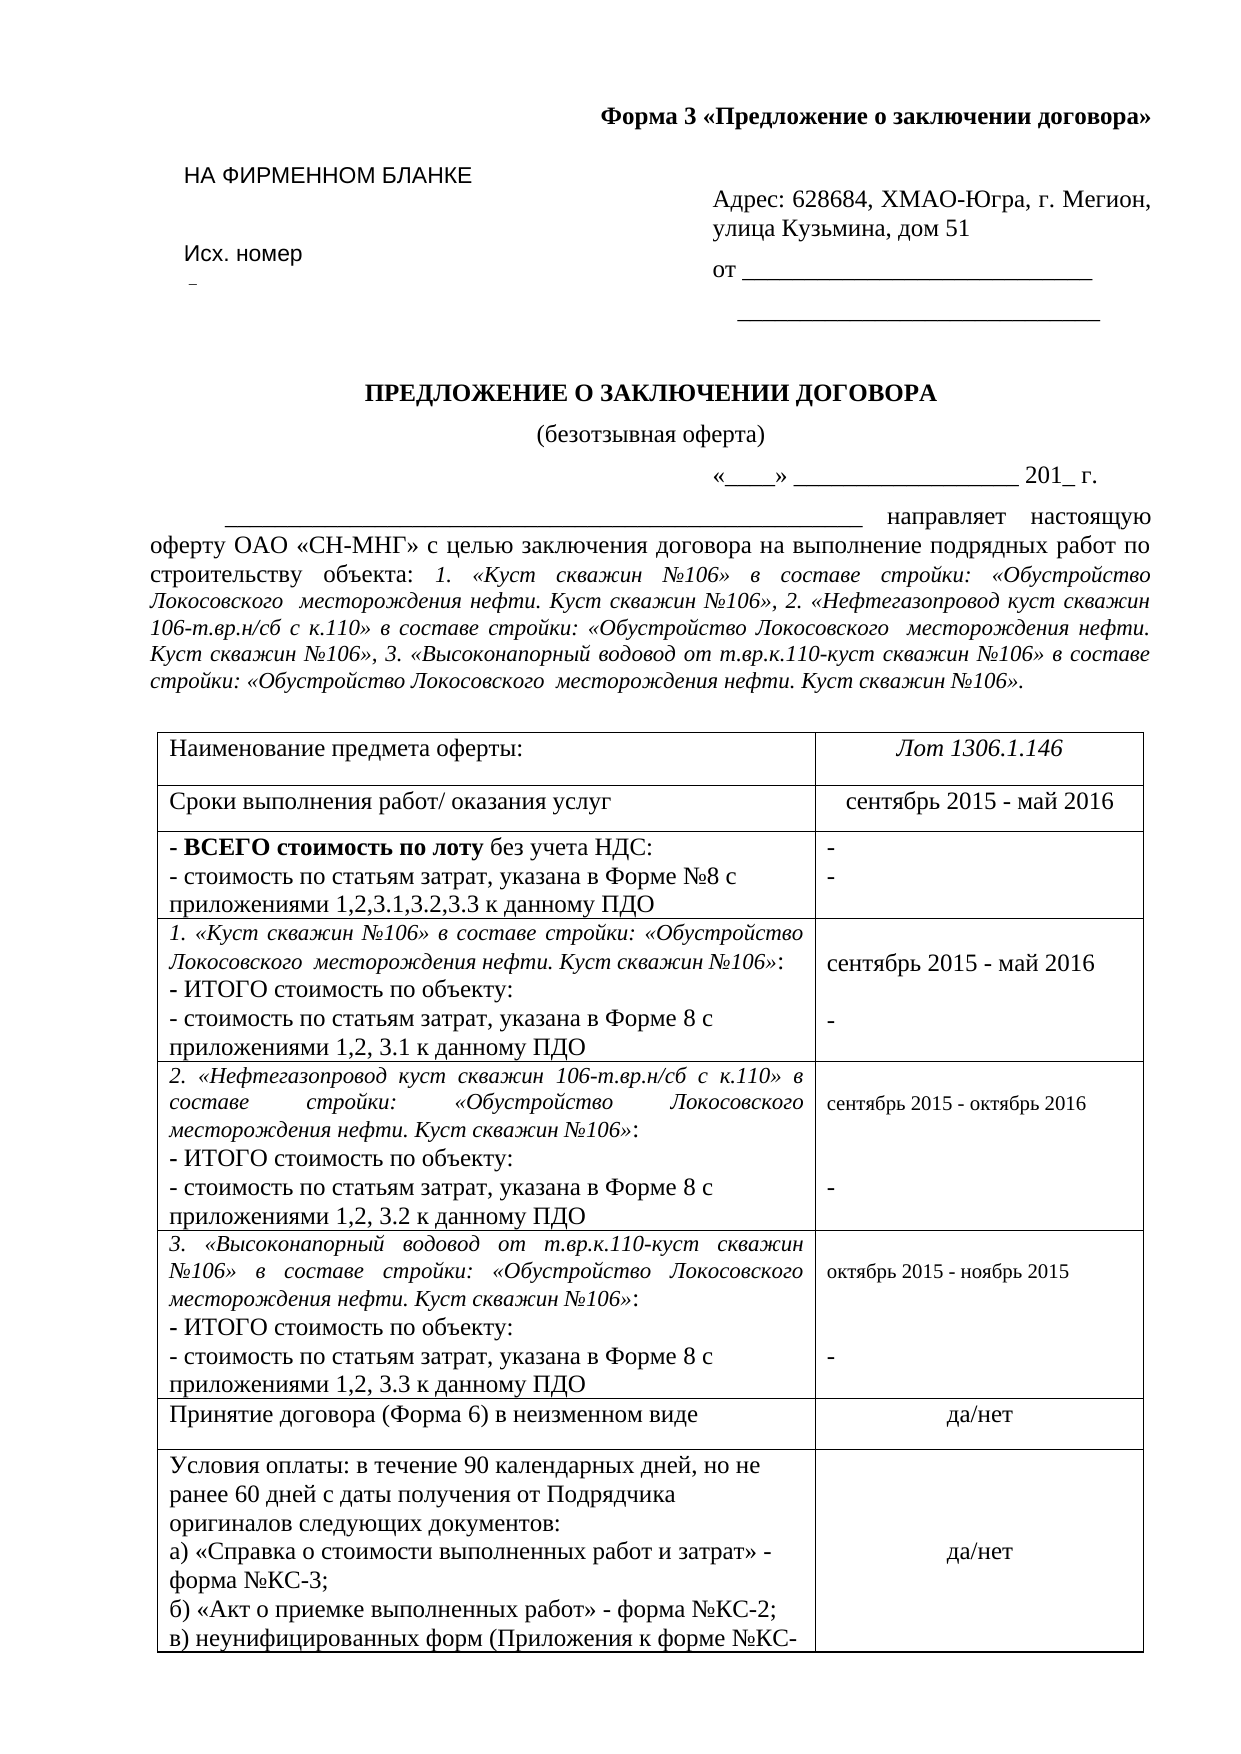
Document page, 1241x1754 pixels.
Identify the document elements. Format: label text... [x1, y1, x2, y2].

table_cell сентябрь 2015 - май 2016 - [816, 919, 1143, 1061]
table_cell - - [816, 832, 1143, 918]
table_cell да/нет [816, 1450, 1143, 1651]
text ___________________________________________________ направляет настоящую оферту ОАО «СН-МНГ» с целью заключения договора на выполнение подрядных работ по строительству объекта: 1. «Куст скважин №106» в составе стройки: «Обустройство Локосовского месторождения нефти. Куст скважин №106», 2. «Нефтегазопровод куст скважин 106-т.вр.н/сб с к.110» в составе стройки: «Обустройство Локосовского месторождения нефти. Куст скважин №106», 3. «Высоконапорный водовод от т.вр.к.110-куст скважин №106» в составе стройки: «Обустройство Локосовского месторождения нефти. Куст скважин №106». [150, 501, 1152, 693]
table_cell октябрь 2015 - ноябрь 2015 - [816, 1231, 1143, 1398]
text _____________________________ [712, 295, 1152, 324]
table_cell да/нет [816, 1399, 1143, 1449]
table_header Лот 1306.1.146 [816, 733, 1143, 785]
table_cell 3. «Высоконапорный водовод от т.вр.к.110-куст скважин №106» в составе стройки: «Обустройство Локосовского месторождения нефти. Куст скважин №106»: - ИТОГО стоимость по объекту: - стоимость по статьям затрат, указана в Форме 8 с приложениями 1,2, 3.3 к данному ПДО [158, 1231, 815, 1398]
table_cell Сроки выполнения работ/ оказания услуг [158, 786, 815, 831]
text «____» __________________ 201_ г. [712, 460, 1152, 489]
table_header Наименование предмета оферты: [158, 733, 815, 785]
table_cell - ВСЕГО стоимость по лоту без учета НДС: - стоимость по статьям затрат, указана в Форме №8 с приложениями 1,2,3.1,3.2,3.3 к данному ПДО [158, 832, 815, 918]
text ПРЕДЛОЖЕНИЕ О ЗАКЛЮЧЕНИИ ДОГОВОРА [150, 378, 1152, 406]
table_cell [158, 1450, 815, 1651]
table_cell сентябрь 2015 - май 2016 [816, 786, 1143, 831]
table_cell 1. «Куст скважин №106» в составе стройки: «Обустройство Локосовского месторождения нефти. Куст скважин №106»: - ИТОГО стоимость по объекту: - стоимость по статьям затрат, указана в Форме 8 с приложениями 1,2, 3.1 к данному ПДО [158, 919, 815, 1061]
text Адрес: 628684, ХМАО-Югра, г. Мегион, улица Кузьмина, дом 51 [712, 184, 1152, 241]
table_cell Принятие договора (Форма 6) в неизменном виде [158, 1399, 815, 1449]
text Форма 3 «Предложение о заключении договора» [150, 101, 1152, 130]
text (безотзывная оферта) [150, 419, 1152, 448]
table_cell 2. «Нефтегазопровод куст скважин 106-т.вр.н/сб с к.110» в составе стройки: «Обустройство Локосовского месторождения нефти. Куст скважин №106»: - ИТОГО стоимость по объекту: - стоимость по статьям затрат, указана в Форме 8 с приложениями 1,2, 3.2 к данному ПДО [158, 1062, 815, 1229]
table_cell сентябрь 2015 - октябрь 2016 - [816, 1062, 1143, 1229]
text от ____________________________ [712, 254, 1152, 283]
